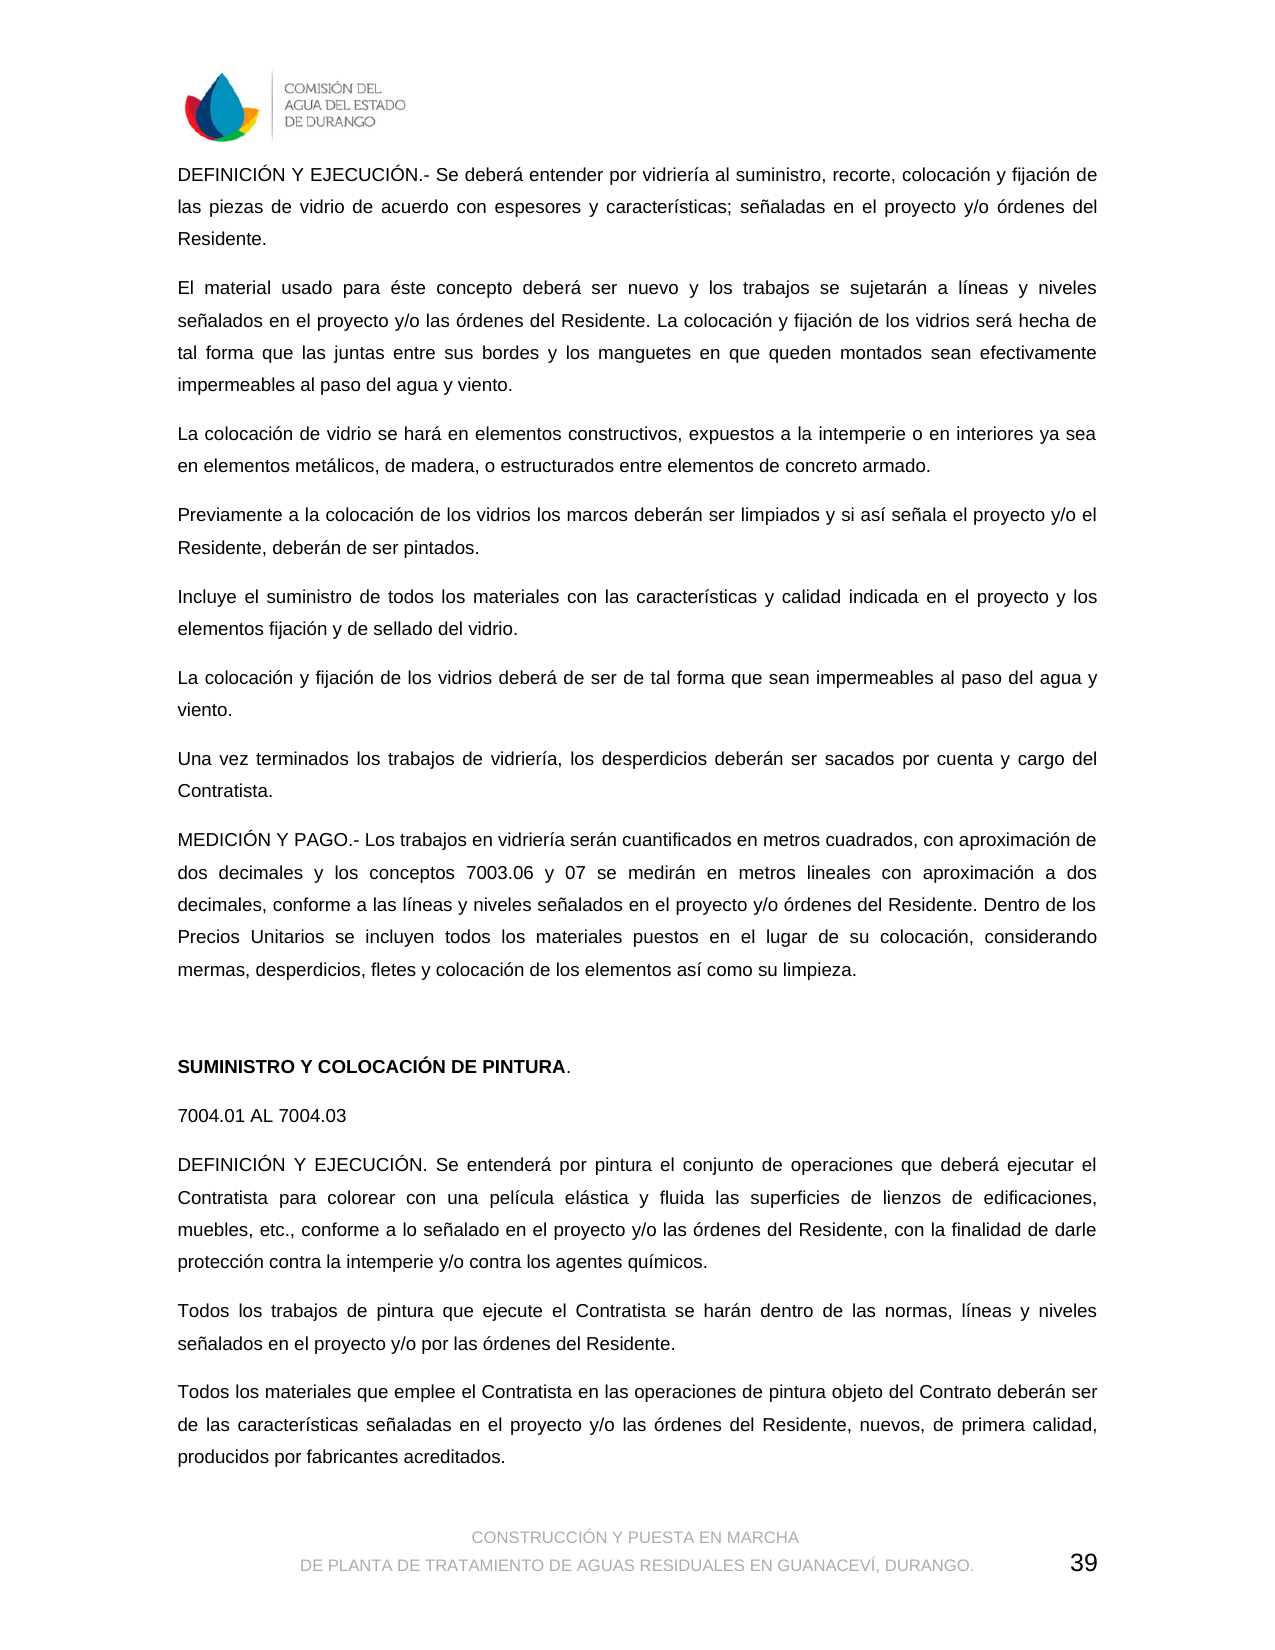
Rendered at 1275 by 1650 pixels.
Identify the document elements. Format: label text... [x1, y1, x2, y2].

picture [177, 63, 410, 146]
text Incluye el suministro de todos los materiales con las características y calidad indicada en el proyecto y los elementos fijación y de sellado del vidrio. [177, 585, 1098, 639]
text DEFINICIÓN Y EJECUCIÓN. Se entenderá por pintura el conjunto de operaciones que deberá ejecutar el Contratista para colorear con una película elástica y fluida las superficies de lienzos de edificaciones, muebles, etc., conforme a lo señalado en el proyecto y/o las órdenes del Residente, con la finalidad de darle protección contra la intemperie y/o contra los agentes químicos. [177, 1154, 1098, 1273]
text Una vez terminados los trabajos de vidriería, los desperdicios deberán ser sacados por cuenta y cargo del Contratista. [177, 748, 1098, 802]
text 7004.01 AL 7004.03 [177, 1105, 1098, 1127]
text El material usado para éste concepto deberá ser nuevo y los trabajos se sujetarán a líneas y niveles señalados en el proyecto y/o las órdenes del Residente. La colocación y fijación de los vidrios será hecha de tal forma que las juntas entre sus bordes y los manguetes en que queden montados sean efectivamente impermeables al paso del agua y viento. [177, 277, 1098, 396]
text Todos los trabajos de pintura que ejecute el Contratista se harán dentro de las normas, líneas y niveles señalados en el proyecto y/o por las órdenes del Residente. [177, 1300, 1098, 1354]
text La colocación y fijación de los vidrios deberá de ser de tal forma que sean impermeables al paso del agua y viento. [177, 667, 1098, 721]
text SUMINISTRO Y COLOCACIÓN DE PINTURA. [177, 1056, 1098, 1078]
text La colocación de vidrio se hará en elementos constructivos, expuestos a la intemperie o en interiores ya sea en elementos metálicos, de madera, o estructurados entre elementos de concreto armado. [177, 423, 1098, 477]
text Todos los materiales que emplee el Contratista en las operaciones de pintura objeto del Contrato deberán ser de las características señaladas en el proyecto y/o las órdenes del Residente, nuevos, de primera calidad, producidos por fabricantes acreditados. [177, 1381, 1098, 1467]
text DEFINICIÓN Y EJECUCIÓN.- Se deberá entender por vidriería al suministro, recorte, colocación y fijación de las piezas de vidrio de acuerdo con espesores y características; señaladas en el proyecto y/o órdenes del Residente. [177, 163, 1098, 250]
text Previamente a la colocación de los vidrios los marcos deberán ser limpiados y si así señala el proyecto y/o el Residente, deberán de ser pintados. [177, 504, 1098, 558]
text MEDICIÓN Y PAGO.- Los trabajos en vidriería serán cuantificados en metros cuadrados, con aproximación de dos decimales y los conceptos 7003.06 y 07 se medirán en metros lineales con aproximación a dos decimales, conforme a las líneas y niveles señalados en el proyecto y/o órdenes del Residente. Dentro de los Precios Unitarios se incluyen todos los materiales puestos en el lugar de su colocación, considerando mermas, desperdicios, fletes y colocación de los elementos así como su limpieza. [177, 829, 1098, 980]
